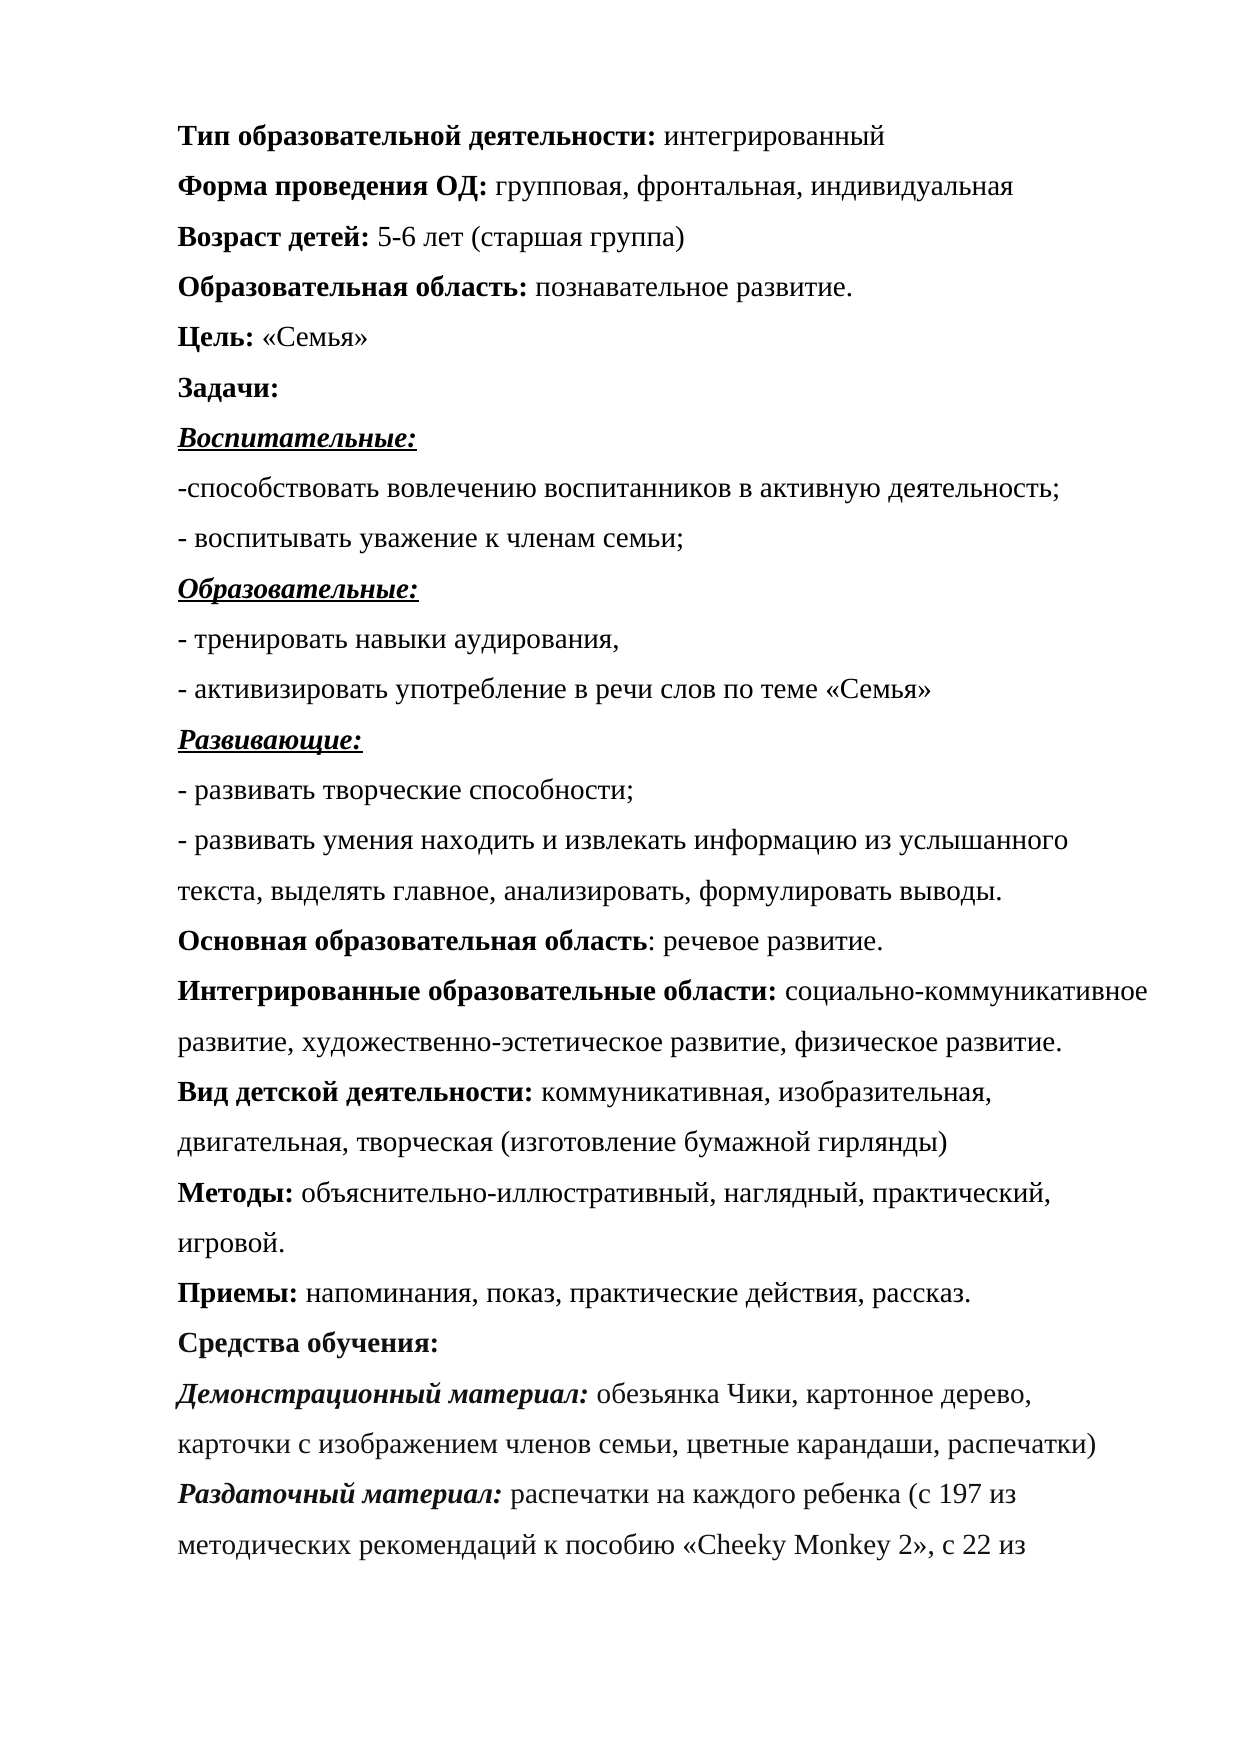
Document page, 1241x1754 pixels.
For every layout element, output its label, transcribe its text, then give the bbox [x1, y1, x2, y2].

text Демонстрационный материал: обезьянка Чики, картонное дерево, карточки с изображением членов семьи, цветные карандаши, распечатки) [177, 1376, 1152, 1460]
text -способствовать вовлечению воспитанников в активную деятельность; [177, 470, 1152, 504]
text - развивать умения находить и извлекать информацию из услышанного текста, выделять главное, анализировать, формулировать выводы. [177, 822, 1152, 906]
text Методы: объяснительно-иллюстративный, наглядный, практический, игровой. [177, 1175, 1152, 1258]
text Воспитательные: [177, 420, 1152, 453]
text Средства обучения: [177, 1326, 1152, 1359]
text Возраст детей: 5-6 лет (старшая группа) [177, 219, 1152, 252]
text Образовательные: [177, 571, 1152, 604]
text Вид детской деятельности: коммуникативная, изобразительная, двигательная, творческая (изготовление бумажной гирлянды) [177, 1074, 1152, 1158]
text Образовательная область: познавательное развитие. [177, 269, 1152, 303]
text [177, 1477, 1152, 1560]
text Приемы: напоминания, показ, практические действия, рассказ. [177, 1275, 1152, 1309]
text - развивать творческие способности; [177, 772, 1152, 806]
text Форма проведения ОД: групповая, фронтальная, индивидуальная [177, 168, 1152, 202]
text Задачи: [177, 370, 1152, 403]
text Интегрированные образовательные области: социально-коммуникативное развитие, художественно-эстетическое развитие, физическое развитие. [177, 973, 1152, 1057]
text Основная образовательная область: речевое развитие. [177, 923, 1152, 957]
text - тренировать навыки аудирования, [177, 621, 1152, 655]
text Тип образовательной деятельности: интегрированный [177, 118, 1152, 152]
text Развивающие: [177, 722, 1152, 755]
text - воспитывать уважение к членам семьи; [177, 521, 1152, 554]
text - активизировать употребление в речи слов по теме «Семья» [177, 672, 1152, 705]
text Цель: «Семья» [177, 319, 1152, 353]
